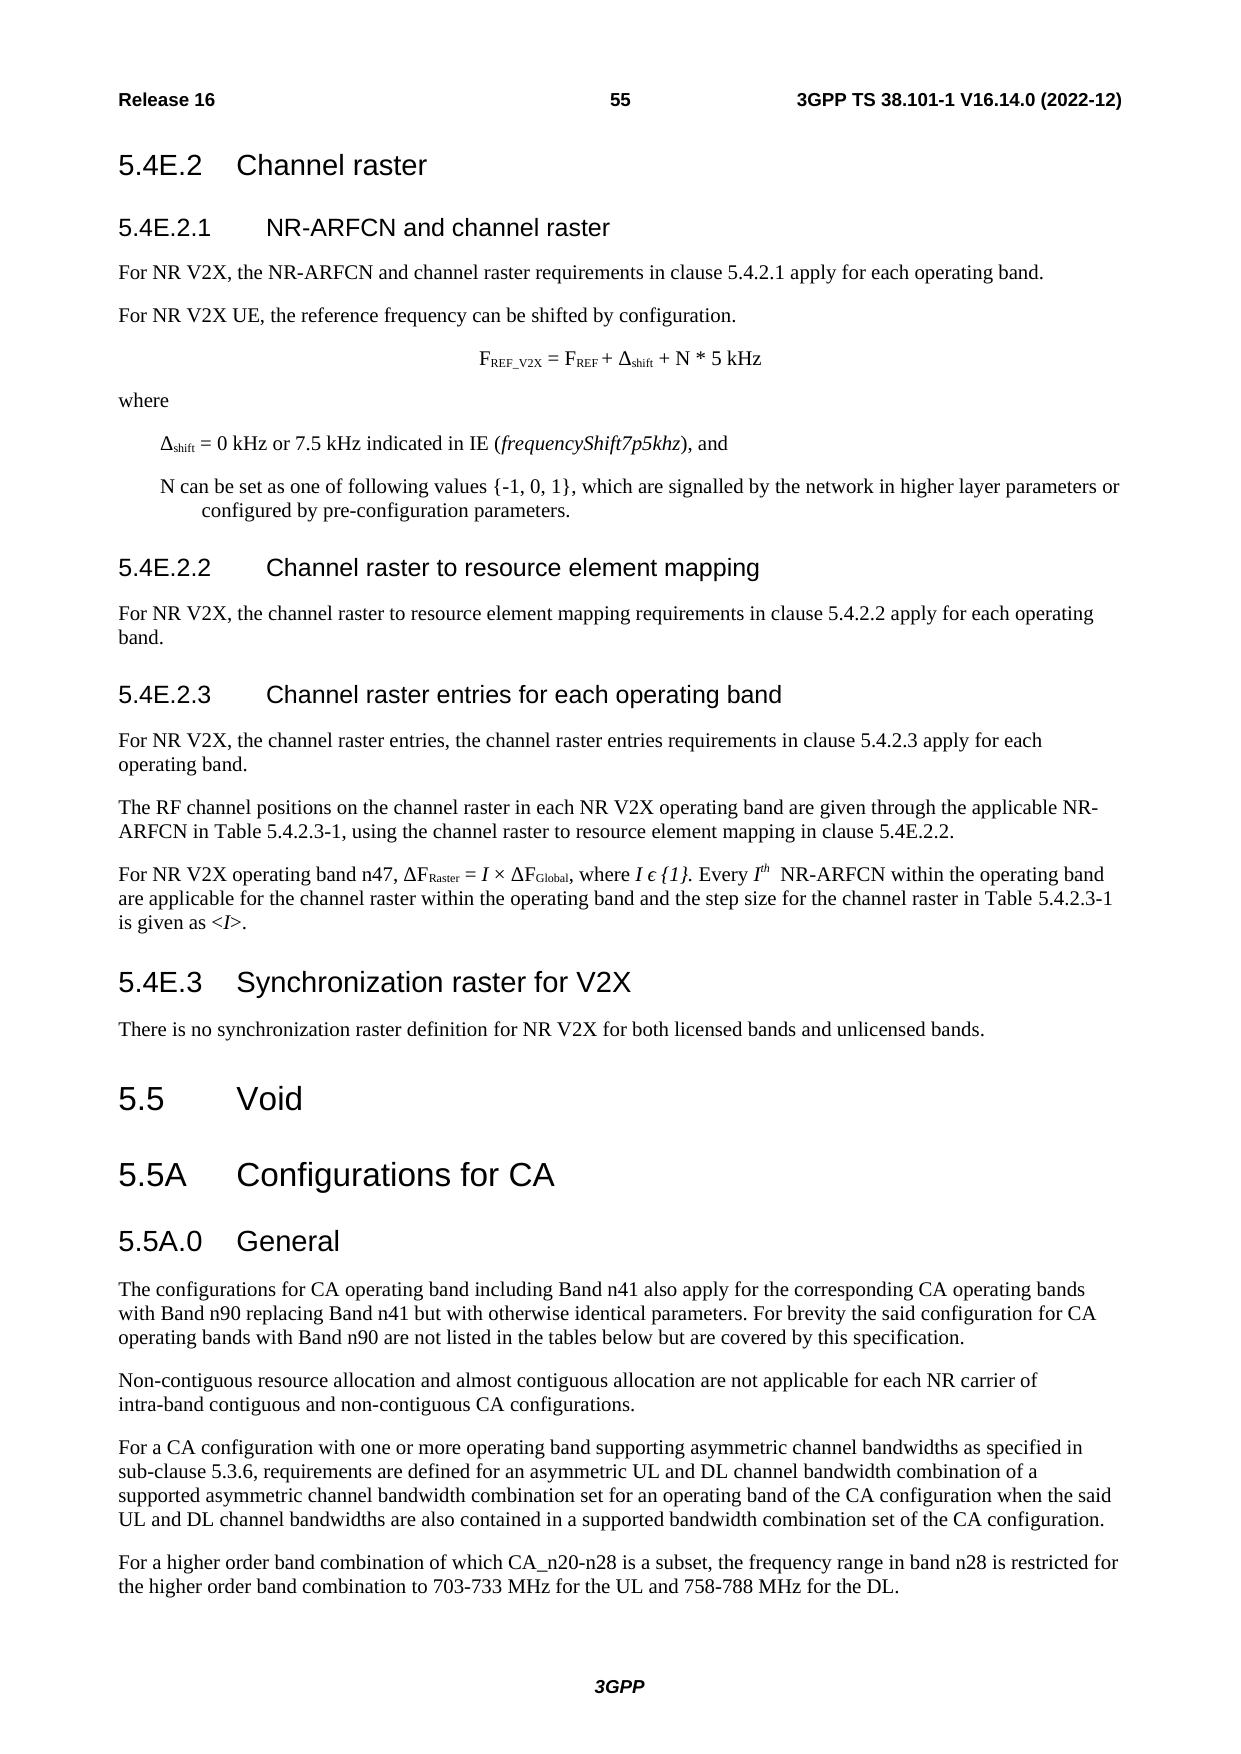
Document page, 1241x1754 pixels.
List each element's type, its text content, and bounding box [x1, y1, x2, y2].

text N can be set as one of following values {-1, 0, 1}, which are signalled by the network in higher layer parameters or configured by pre-configuration parameters. [160, 474, 1122, 522]
subtitle 5.5A Configurations for CA [118, 1155, 1122, 1193]
text For a CA configuration with one or more operating band supporting asymmetric channel bandwidths as specified in sub-clause 5.3.6, requirements are defined for an asymmetric UL and DL channel bandwidth combination of a supported asymmetric channel bandwidth combination set for an operating band of the CA configuration when the said UL and DL channel bandwidths are also contained in a supported bandwidth combination set of the CA configuration. [118, 1434, 1122, 1531]
subtitle 5.5 Void [118, 1079, 1122, 1117]
text For NR V2X, the channel raster entries, the channel raster entries requirements in clause 5.4.2.3 apply for each operating band. [118, 728, 1122, 776]
text Non-contiguous resource allocation and almost contiguous allocation are not applicable for each NR carrier of intra-band contiguous and non-contiguous CA configurations. [118, 1368, 1122, 1416]
text For NR V2X operating band n47, ΔFRaster = I × ΔFGlobal, where I ϵ {1}. Every Ith NR-ARFCN within the operating band are applicable for the channel raster within the operating band and the step size for the channel raster in Table 5.4.2.3-1 is given as <I>. [118, 862, 1122, 934]
text The configurations for CA operating band including Band n41 also apply for the corresponding CA operating bands with Band n90 replacing Band n41 but with otherwise identical parameters. For brevity the said configuration for CA operating bands with Band n90 are not listed in the tables below but are covered by this specification. [118, 1277, 1122, 1349]
text where [118, 388, 1122, 412]
text There is no synchronization raster definition for NR V2X for both licensed bands and unlicensed bands. [118, 1017, 1122, 1041]
subtitle 5.4E.2 Channel raster [118, 148, 1122, 181]
subtitle 5.5A.0 General [118, 1224, 1122, 1258]
subtitle 5.4E.2.1 NR-ARFCN and channel raster [118, 212, 1122, 241]
text For NR V2X, the channel raster to resource element mapping requirements in clause 5.4.2.2 apply for each operating band. [118, 601, 1122, 649]
text For NR V2X, the NR-ARFCN and channel raster requirements in clause 5.4.2.1 apply for each operating band. [118, 260, 1122, 284]
text For NR V2X UE, the reference frequency can be shifted by configuration. [118, 303, 1122, 327]
subtitle 5.4E.3 Synchronization raster for V2X [118, 965, 1122, 998]
text Δshift = 0 kHz or 7.5 kHz indicated in IE (frequencyShift7p5khz), and [160, 431, 1122, 455]
subtitle 5.4E.2.2 Channel raster to resource element mapping [118, 553, 1122, 582]
text FREF_V2X = FREF + Δshift + N * 5 kHz [118, 346, 1122, 370]
text The RF channel positions on the channel raster in each NR V2X operating band are given through the applicable NR-ARFCN in Table 5.4.2.3-1, using the channel raster to resource element mapping in clause 5.4E.2.2. [118, 795, 1122, 843]
text For a higher order band combination of which CA_n20-n28 is a subset, the frequency range in band n28 is restricted for the higher order band combination to 703-733 MHz for the UL and 758-788 MHz for the DL. [118, 1549, 1122, 1598]
subtitle 5.4E.2.3 Channel raster entries for each operating band [118, 680, 1122, 709]
